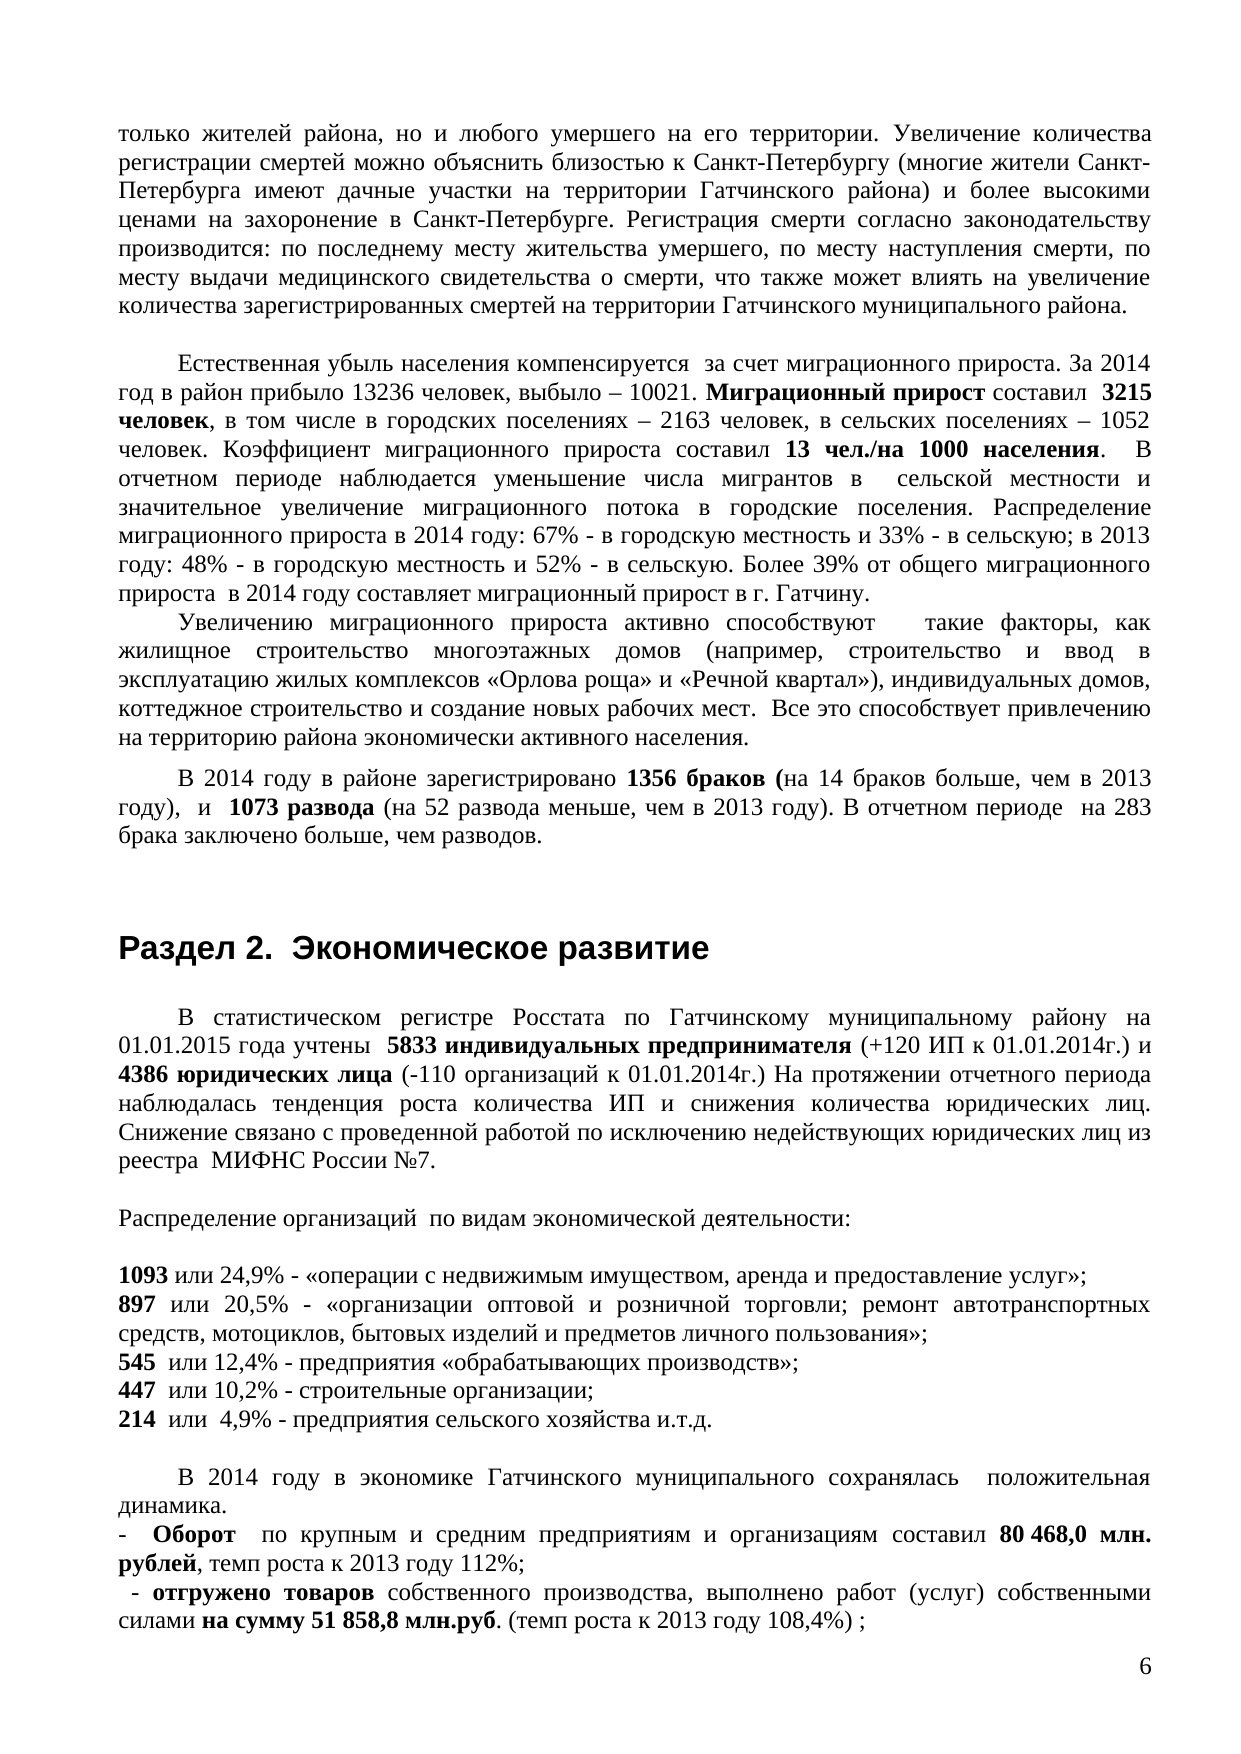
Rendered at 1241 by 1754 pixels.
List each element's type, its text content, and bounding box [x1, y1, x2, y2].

text 447 или 10,2% - строительные организации; [118, 1375, 1152, 1404]
text - Оборот по крупным и средним предприятиям и организациям составил 80 468,0 млн. рублей, темп роста к 2013 году 112%; [118, 1519, 1152, 1577]
text Естественная убыль населения компенсируется за счет миграционного прироста. За 2014 год в район прибыло 13236 человек, выбыло – 10021. Миграционный прирост составил 3215 человек, в том числе в городских поселениях – 2163 человек, в сельских поселениях – 1052 человек. Коэффициент миграционного прироста составил 13 чел./на 1000 населения. В отчетном периоде наблюдается уменьшение числа мигрантов в сельской местности и значительное увеличение миграционного потока в городские поселения. Распределение миграционного прироста в 2014 году: 67% - в городскую местность и 33% - в сельскую; в 2013 году: 48% - в городскую местность и 52% - в сельскую. Более 39% от общего миграционного прироста в 2014 году составляет миграционный прирост в г. Гатчину. [118, 348, 1152, 607]
text В 2014 году в районе зарегистрировано 1356 браков (на 14 браков больше, чем в 2013 году), и 1073 развода (на 52 развода меньше, чем в 2013 году). В отчетном периоде на 283 брака заключено больше, чем разводов. [118, 763, 1152, 849]
subtitle Раздел 2. Экономическое развитие [118, 928, 1152, 967]
text Распределение организаций по видам экономической деятельности: [118, 1203, 1152, 1232]
text 897 или 20,5% - «организации оптовой и розничной торговли; ремонт автотранспортных средств, мотоциклов, бытовых изделий и предметов личного пользования»; [118, 1289, 1152, 1347]
text В статистическом регистре Росстата по Гатчинскому муниципальному району на 01.01.2015 года учтены 5833 индивидуальных предпринимателя (+120 ИП к 01.01.2014г.) и 4386 юридических лица (-110 организаций к 01.01.2014г.) На протяжении отчетного периода наблюдалась тенденция роста количества ИП и снижения количества юридических лиц. Снижение связано с проведенной работой по исключению недействующих юридических лиц из реестра МИФНС России №7. [118, 1002, 1152, 1174]
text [118, 118, 1152, 319]
text 1093 или 24,9% - «операции с недвижимым имуществом, аренда и предоставление услуг»; [118, 1260, 1152, 1289]
text Увеличению миграционного прироста активно способствуют такие факторы, как жилищное строительство многоэтажных домов (например, строительство и ввод в эксплуатацию жилых комплексов «Орлова роща» и «Речной квартал»), индивидуальных домов, коттеджное строительство и создание новых рабочих мест. Все это способствует привлечению на территорию района экономически активного населения. [118, 607, 1152, 751]
text В 2014 году в экономике Гатчинского муниципального сохранялась положительная динамика. [118, 1462, 1152, 1519]
text 545 или 12,4% - предприятия «обрабатывающих производств»; [118, 1347, 1152, 1375]
text 214 или 4,9% - предприятия сельского хозяйства и.т.д. [118, 1404, 1152, 1433]
text - отгружено товаров собственного производства, выполнено работ (услуг) собственными силами на сумму 51 858,8 млн.руб. (темп роста к 2013 году 108,4%) ; [118, 1577, 1152, 1634]
